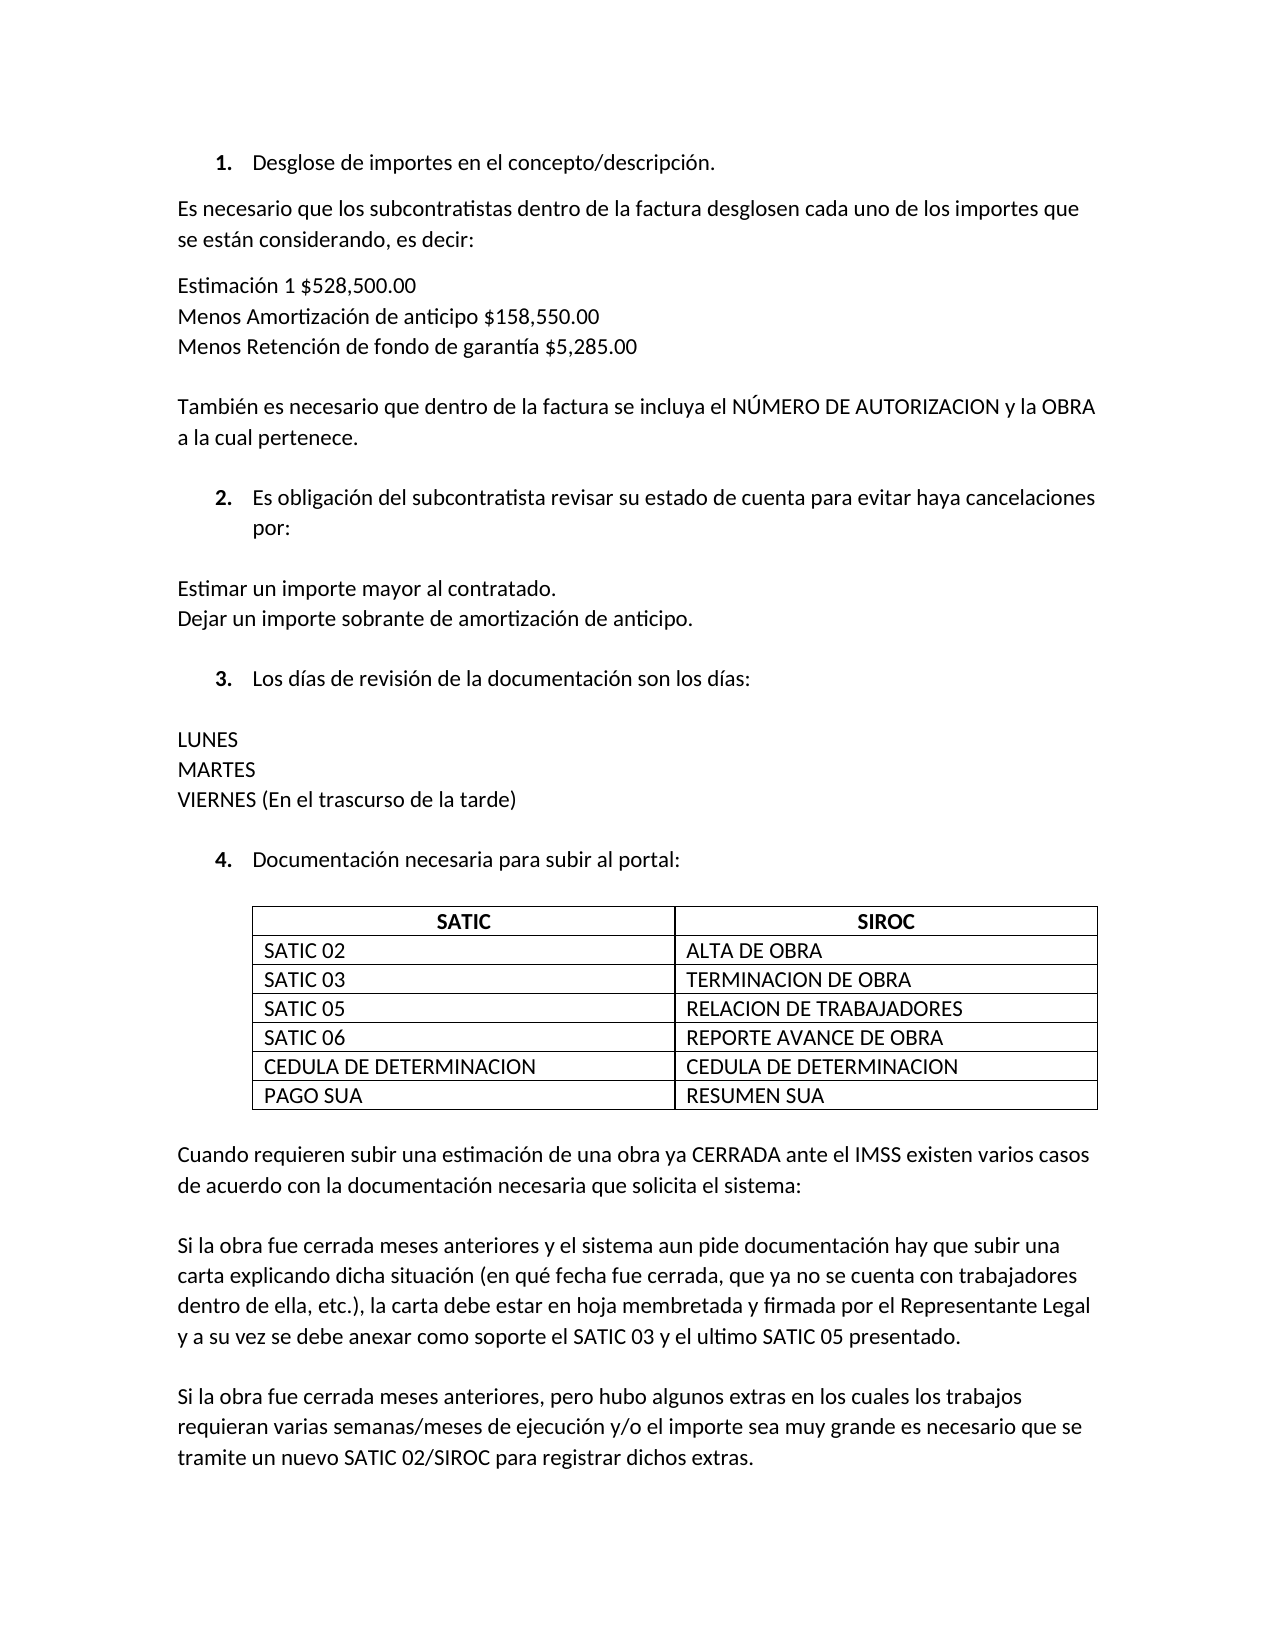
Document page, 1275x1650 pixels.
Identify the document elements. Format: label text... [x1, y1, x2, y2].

table_cell SATIC 03 [253, 965, 674, 993]
table_header SIROC [676, 907, 1097, 935]
list Los días de revisión de la documentación son los días: [215, 664, 1098, 692]
list Documentación necesaria para subir al portal: [215, 846, 1098, 873]
text Dejar un importe sobrante de amortización de anticipo. [177, 604, 1098, 632]
table_cell TERMINACION DE OBRA [676, 965, 1097, 993]
table_header SATIC [253, 907, 674, 935]
table_cell CEDULA DE DETERMINACION [676, 1052, 1097, 1080]
text Es necesario que los subcontratistas dentro de la factura desglosen cada uno de los importes que se están considerando, es decir: [177, 194, 1098, 253]
text VIERNES (En el trascurso de la tarde) [177, 785, 1098, 813]
table_cell CEDULA DE DETERMINACION [253, 1052, 674, 1080]
table_cell SATIC 06 [253, 1023, 674, 1051]
text También es necesario que dentro de la factura se incluya el NÚMERO DE AUTORIZACION y la OBRA a la cual pertenece. [177, 392, 1098, 451]
text Menos Retención de fondo de garantía $5,285.00 [177, 332, 1098, 360]
list Es obligación del subcontratista revisar su estado de cuenta para evitar haya cancelaciones por: [215, 483, 1098, 541]
table_cell RELACION DE TRABAJADORES [676, 994, 1097, 1022]
table_cell ALTA DE OBRA [676, 936, 1097, 964]
text LUNES [177, 725, 1098, 753]
text Si la obra fue cerrada meses anteriores y el sistema aun pide documentación hay que subir una carta explicando dicha situación (en qué fecha fue cerrada, que ya no se cuenta con trabajadores dentro de ella, etc.), la carta debe estar en hoja membretada y firmada por el Representante Legal y a su vez se debe anexar como soporte el SATIC 03 y el ultimo SATIC 05 presentado. [177, 1231, 1098, 1350]
text Si la obra fue cerrada meses anteriores, pero hubo algunos extras en los cuales los trabajos requieran varias semanas/meses de ejecución y/o el importe sea muy grande es necesario que se tramite un nuevo SATIC 02/SIROC para registrar dichos extras. [177, 1382, 1098, 1471]
list Desglose de importes en el concepto/descripción. [215, 148, 1098, 176]
text Estimación 1 $528,500.00 [177, 272, 1098, 299]
table_cell SATIC 05 [253, 994, 674, 1022]
table_cell SATIC 02 [253, 936, 674, 964]
text Estimar un importe mayor al contratado. [177, 574, 1098, 602]
table_cell PAGO SUA [253, 1081, 674, 1109]
table_cell RESUMEN SUA [676, 1081, 1097, 1109]
text Menos Amortización de anticipo $158,550.00 [177, 302, 1098, 330]
table_cell REPORTE AVANCE DE OBRA [676, 1023, 1097, 1051]
text Cuando requieren subir una estimación de una obra ya CERRADA ante el IMSS existen varios casos de acuerdo con la documentación necesaria que solicita el sistema: [177, 1141, 1098, 1199]
text MARTES [177, 755, 1098, 783]
